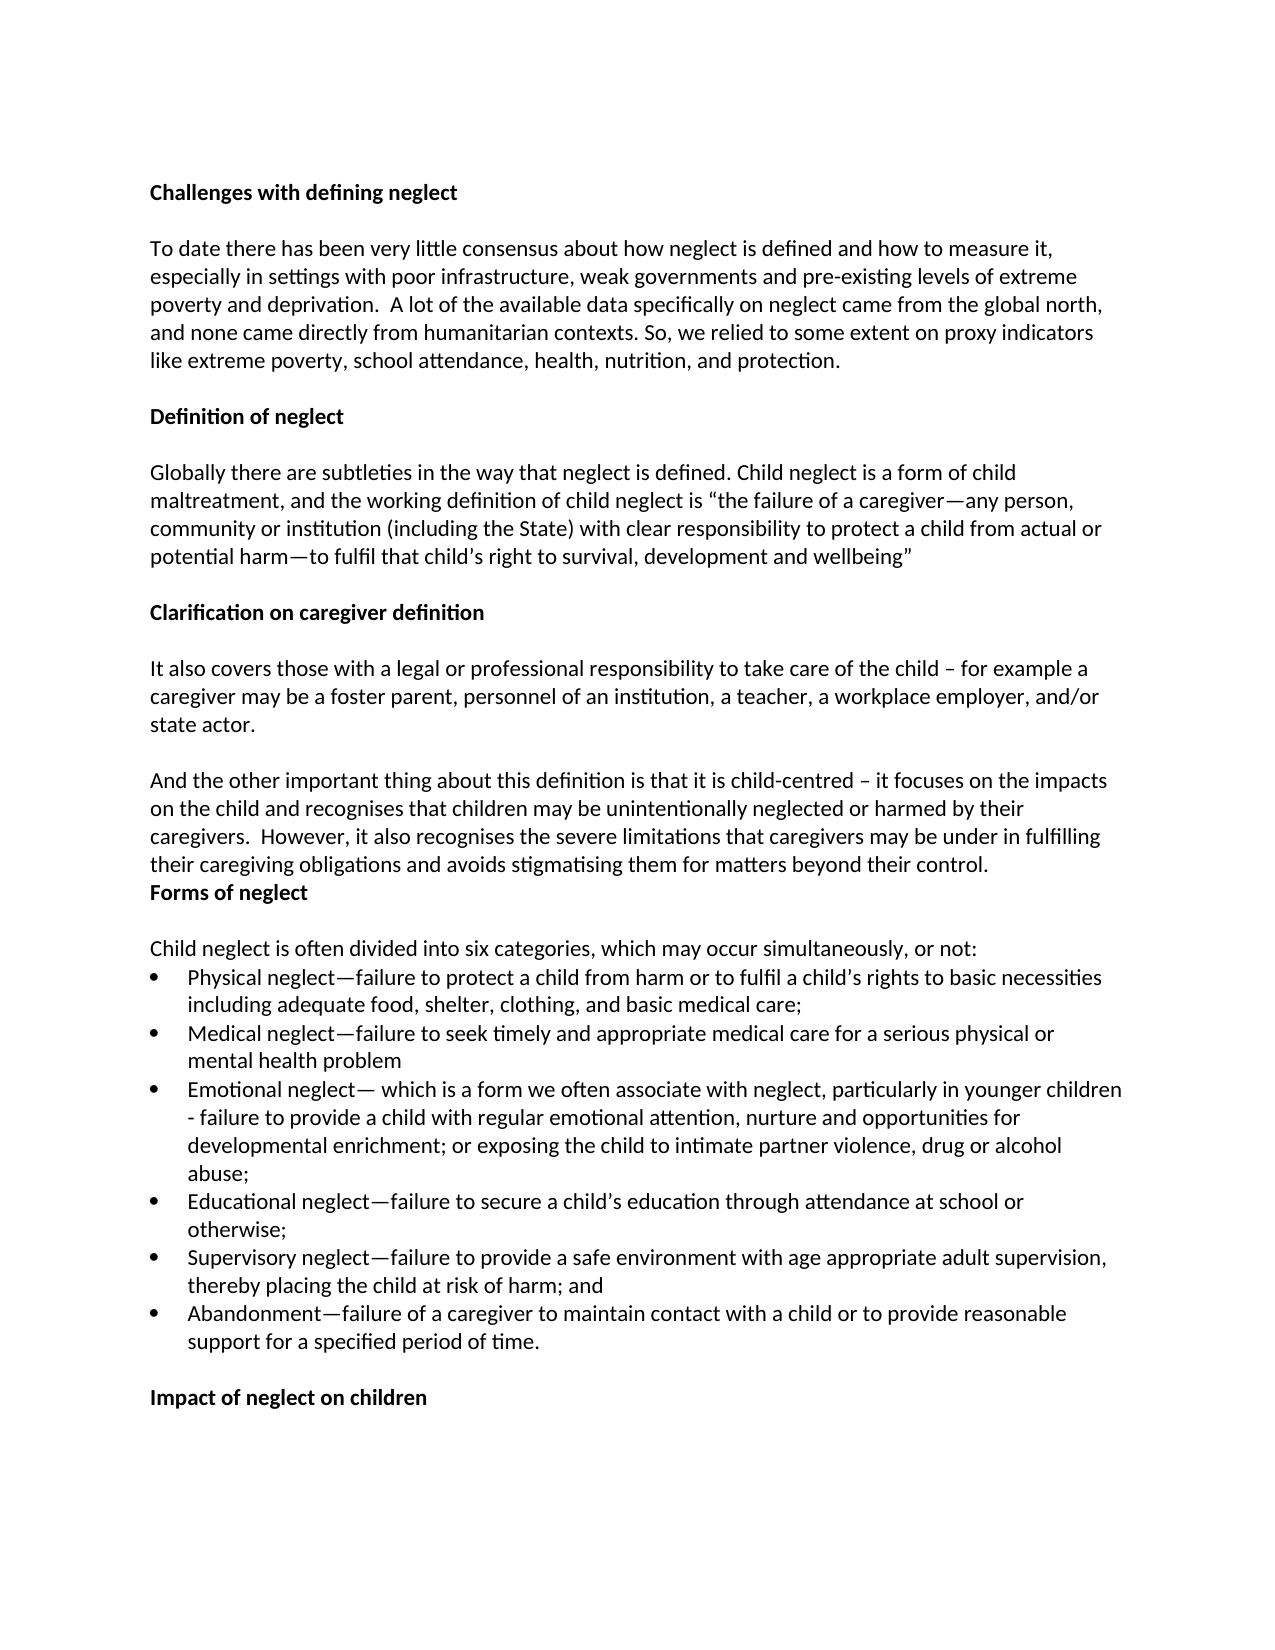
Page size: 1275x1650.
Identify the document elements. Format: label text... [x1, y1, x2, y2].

list Emotional neglect— which is a form we often associate with neglect, particularly in younger children - failure to provide a child with regular emotional attention, nurture and opportunities for developmental enrichment; or exposing the child to intimate partner violence, drug or alcohol abuse; [150, 1075, 1125, 1187]
list Medical neglect—failure to seek timely and appropriate medical care for a serious physical or mental health problem [150, 1019, 1125, 1075]
text Globally there are subtleties in the way that neglect is defined. Child neglect is a form of child maltreatment, and the working definition of child neglect is “the failure of a caregiver—any person, community or institution (including the State) with clear responsibility to protect a child from actual or potential harm—to fulfil that child’s right to survival, development and wellbeing” [150, 458, 1125, 570]
text It also covers those with a legal or professional responsibility to take care of the child – for example a caregiver may be a foster parent, personnel of an institution, a teacher, a workplace employer, and/or state actor. [150, 626, 1125, 738]
text Definition of neglect [150, 402, 1125, 430]
text And the other important thing about this definition is that it is child-centred – it focuses on the impacts on the child and recognises that children may be unintentionally neglected or harmed by their caregivers. However, it also recognises the severe limitations that caregivers may be under in fulfilling their caregiving obligations and avoids stigmatising them for matters beyond their control. [150, 766, 1125, 878]
text To date there has been very little consensus about how neglect is defined and how to measure it, especially in settings with poor infrastructure, weak governments and pre-existing levels of extreme poverty and deprivation. A lot of the available data specifically on neglect came from the global north, and none came directly from humanitarian contexts. So, we relied to some extent on proxy indicators like extreme poverty, school attendance, health, nutrition, and protection. [150, 234, 1125, 374]
text Impact of neglect on children [150, 1383, 1125, 1411]
list Educational neglect—failure to secure a child’s education through attendance at school or otherwise; [150, 1187, 1125, 1243]
text Clarification on caregiver definition [150, 598, 1125, 626]
text Child neglect is often divided into six categories, which may occur simultaneously, or not: [150, 934, 1125, 963]
list Abandonment—failure of a caregiver to maintain contact with a child or to provide reasonable support for a specified period of time. [150, 1299, 1125, 1355]
text Challenges with defining neglect [150, 178, 1125, 206]
list Physical neglect—failure to protect a child from harm or to fulfil a child’s rights to basic necessities including adequate food, shelter, clothing, and basic medical care; [150, 963, 1125, 1019]
list Supervisory neglect—failure to provide a safe environment with age appropriate adult supervision, thereby placing the child at risk of harm; and [150, 1243, 1125, 1299]
text Forms of neglect [150, 878, 1125, 907]
